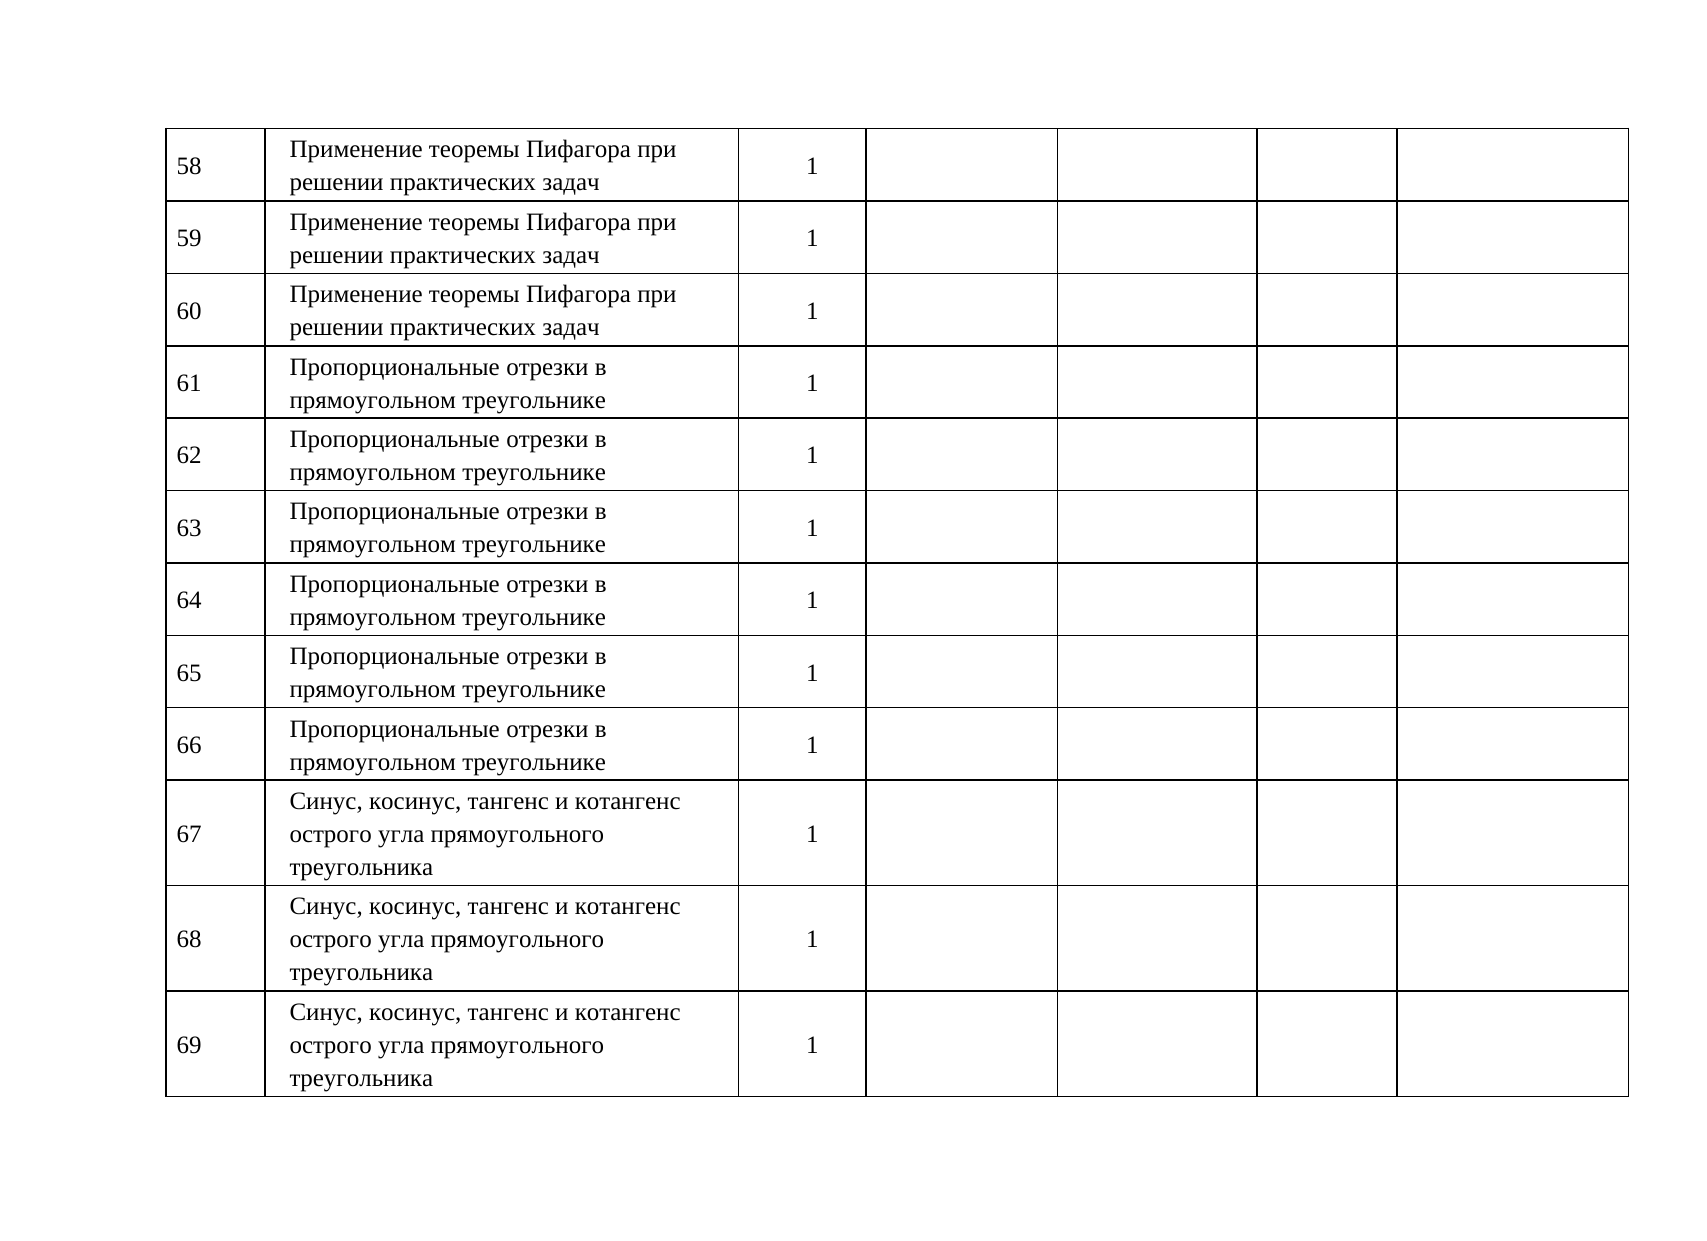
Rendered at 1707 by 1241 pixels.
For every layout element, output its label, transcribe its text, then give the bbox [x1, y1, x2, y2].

table_cell [867, 129, 1057, 200]
table_cell [1398, 419, 1628, 490]
table_cell 1 [739, 781, 865, 885]
table_cell [1258, 202, 1396, 272]
table_cell 1 [739, 202, 865, 272]
table_cell [867, 886, 1057, 990]
table_cell 1 [739, 419, 865, 490]
table_cell [1398, 129, 1628, 200]
table_cell [1058, 781, 1256, 885]
table_cell 67 [167, 781, 264, 885]
table_cell [1058, 491, 1256, 562]
table_cell [867, 992, 1057, 1096]
table_cell Синус, косинус, тангенс и котангенс острого угла прямоугольного треугольника [266, 992, 738, 1096]
table_cell 59 [167, 202, 264, 272]
table_cell [1058, 419, 1256, 490]
table_cell [1058, 129, 1256, 200]
table_cell 1 [739, 274, 865, 345]
table_cell [867, 708, 1057, 779]
table_cell [1258, 419, 1396, 490]
table_cell 65 [167, 636, 264, 707]
table_cell [1058, 636, 1256, 707]
table_cell [1258, 274, 1396, 345]
table_cell 66 [167, 708, 264, 779]
table_cell 64 [167, 564, 264, 634]
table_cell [266, 202, 738, 272]
table_cell [1398, 992, 1628, 1096]
table_cell [1258, 491, 1396, 562]
table_cell [867, 564, 1057, 634]
table_cell [1258, 129, 1396, 200]
table_cell 60 [167, 274, 264, 345]
table_cell Пропорциональные отрезки в прямоугольном треугольнике [266, 347, 738, 417]
table_cell 1 [739, 708, 865, 779]
table_cell 61 [167, 347, 264, 417]
table_cell [1258, 708, 1396, 779]
table_cell Пропорциональные отрезки в прямоугольном треугольнике [266, 564, 738, 634]
table_cell [1398, 708, 1628, 779]
table_cell [1058, 564, 1256, 634]
table_cell [867, 491, 1057, 562]
table_cell Синус, косинус, тангенс и котангенс острого угла прямоугольного треугольника [266, 781, 738, 885]
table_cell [266, 129, 738, 200]
table_cell [867, 781, 1057, 885]
table_cell [867, 202, 1057, 272]
table_cell [1398, 274, 1628, 345]
table_cell [1258, 886, 1396, 990]
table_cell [266, 274, 738, 345]
table_cell [1398, 781, 1628, 885]
table_cell [1398, 491, 1628, 562]
table_cell [1258, 564, 1396, 634]
table_cell 69 [167, 992, 264, 1096]
table_cell 1 [739, 564, 865, 634]
table_cell Пропорциональные отрезки в прямоугольном треугольнике [266, 419, 738, 490]
table_cell [1058, 992, 1256, 1096]
table_cell [1258, 992, 1396, 1096]
table_cell [867, 347, 1057, 417]
table_cell [867, 274, 1057, 345]
table_cell 1 [739, 491, 865, 562]
table_cell [1398, 886, 1628, 990]
table_cell [1398, 202, 1628, 272]
table_cell 1 [739, 347, 865, 417]
table_cell [1058, 347, 1256, 417]
table_cell [1258, 636, 1396, 707]
table_cell 1 [739, 636, 865, 707]
table_cell 58 [167, 129, 264, 200]
table_cell 62 [167, 419, 264, 490]
table_cell Пропорциональные отрезки в прямоугольном треугольнике [266, 636, 738, 707]
table_cell [867, 419, 1057, 490]
table_cell [867, 636, 1057, 707]
table_cell [1398, 347, 1628, 417]
table_cell Синус, косинус, тангенс и котангенс острого угла прямоугольного треугольника [266, 886, 738, 990]
table_cell [1398, 636, 1628, 707]
table_cell Пропорциональные отрезки в прямоугольном треугольнике [266, 491, 738, 562]
table_cell Пропорциональные отрезки в прямоугольном треугольнике [266, 708, 738, 779]
table_cell [1258, 347, 1396, 417]
table_cell 1 [739, 886, 865, 990]
table_cell 68 [167, 886, 264, 990]
table_cell [1058, 274, 1256, 345]
table_cell [1258, 781, 1396, 885]
table_cell 63 [167, 491, 264, 562]
table_cell [1058, 886, 1256, 990]
table_cell [1398, 564, 1628, 634]
table_cell [1058, 202, 1256, 272]
table_cell 1 [739, 129, 865, 200]
table_cell 1 [739, 992, 865, 1096]
table_cell [1058, 708, 1256, 779]
